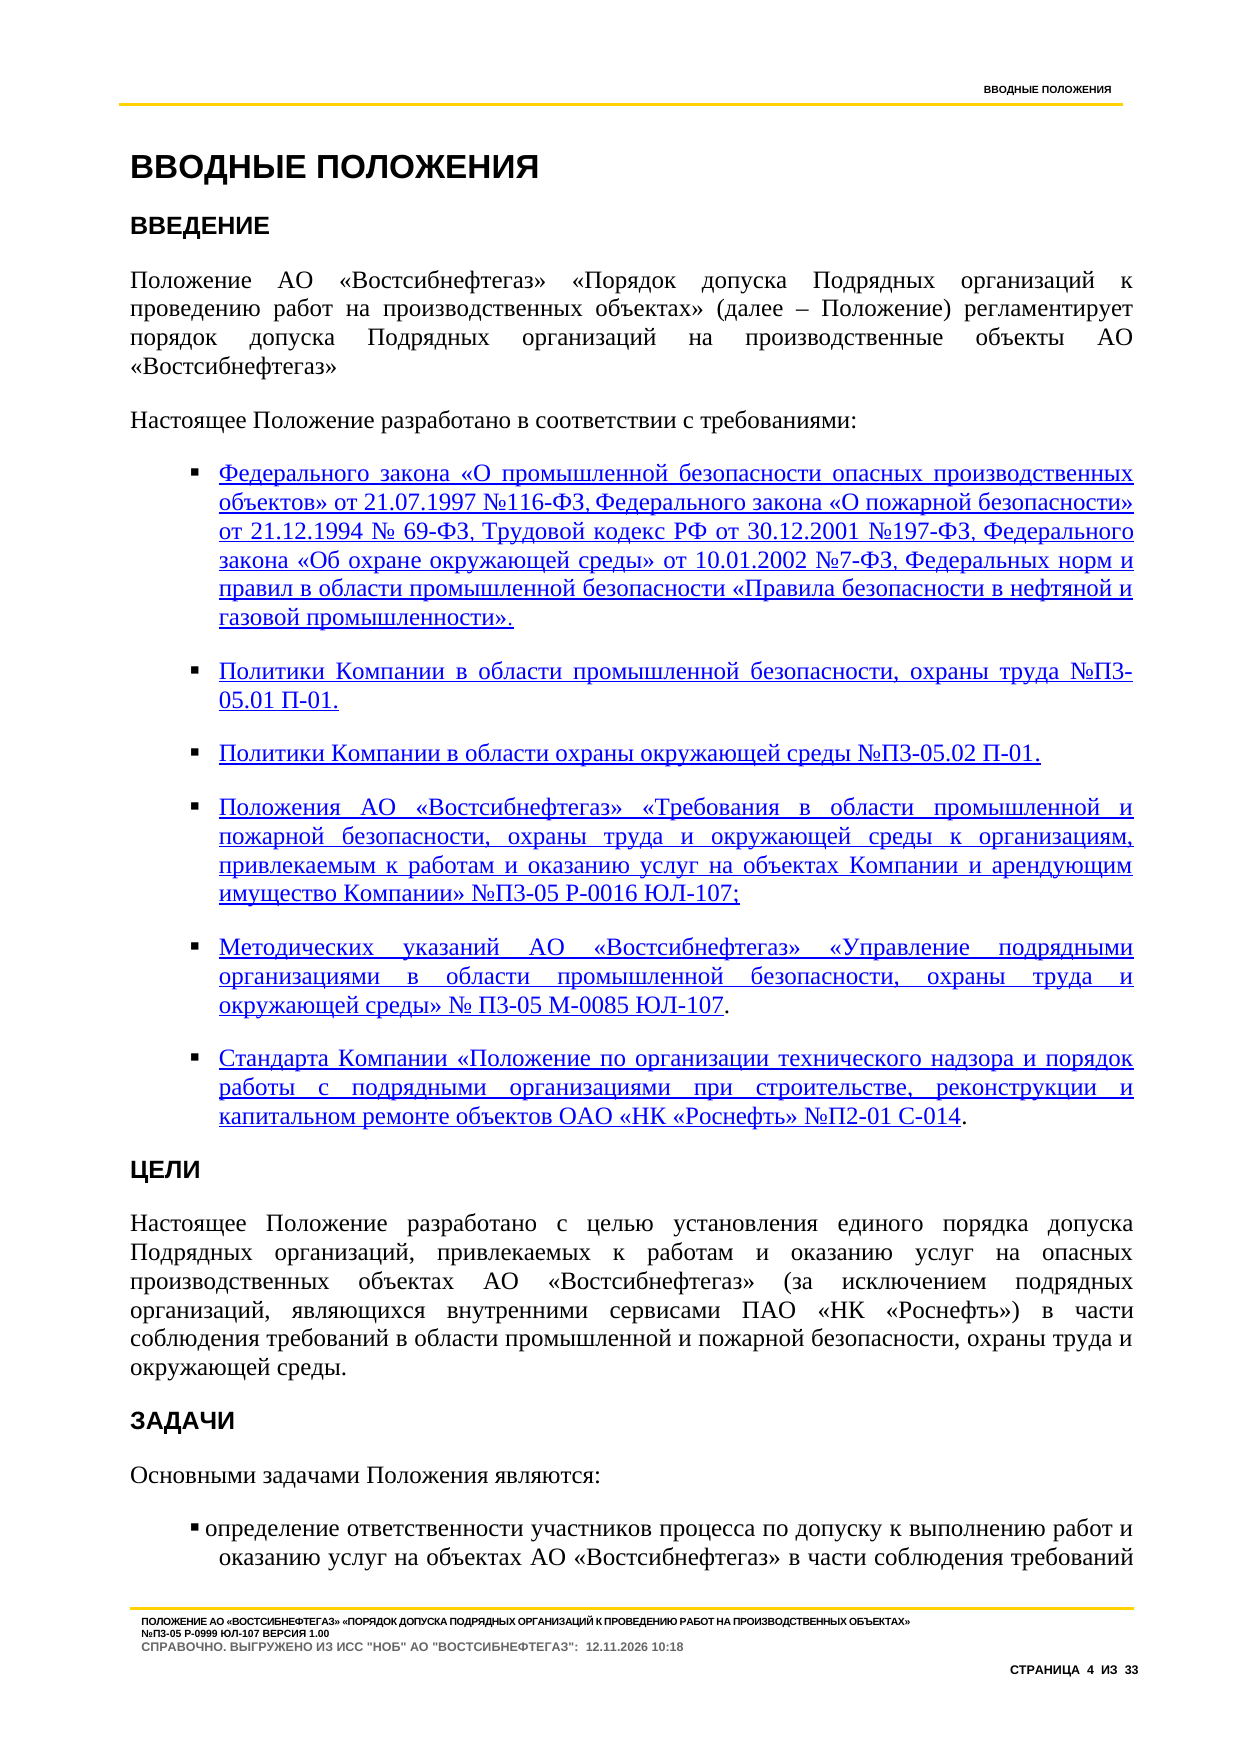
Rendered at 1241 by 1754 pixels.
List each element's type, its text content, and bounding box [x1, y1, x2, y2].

list Положения АО «Востсибнефтегаз» «Требования в области промышленной и пожарной безопасности, охраны труда и окружающей среды к организациям, привлекаемым к работам и оказанию услуг на объектах Компании и арендующим имущество Компании» №П3-05 Р-0016 ЮЛ-107; [189, 792, 1134, 907]
subtitle Задачи [130, 1406, 1134, 1435]
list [189, 1513, 1134, 1571]
subtitle Цели [130, 1155, 1134, 1183]
list Политики Компании в области промышленной безопасности, охраны труда №П3-05.01 П-01. [189, 656, 1134, 713]
text Положение АО «Востсибнефтегаз» «Порядок допуска Подрядных организаций к проведению работ на производственных объектах» (далее – Положение) регламентирует порядок допуска Подрядных организаций на производственные объекты АО «Востсибнефтегаз» [130, 265, 1134, 380]
list Методических указаний АО «Востсибнефтегаз» «Управление подрядными организациями в области промышленной безопасности, охраны труда и окружающей среды» № П3-05 М-0085 ЮЛ-107. [189, 932, 1134, 1018]
text Настоящее Положение разработано в соответствии с требованиями: [130, 405, 1134, 433]
list Политики Компании в области охраны окружающей среды №П3-05.02 П-01. [189, 738, 1134, 767]
text Основными задачами Положения являются: [130, 1460, 1134, 1488]
list ВВОДНЫЕ ПОЛОЖЕНИЯ [130, 147, 1134, 186]
list Федерального закона «О промышленной безопасности опасных производственных объектов» от 21.07.1997 №116-ФЗ, Федерального закона «О пожарной безопасности» от 21.12.1994 № 69-ФЗ, Трудовой кодекс РФ от 30.12.2001 №197-ФЗ, Федерального закона «Об охране окружающей среды» от 10.01.2002 №7-ФЗ, Федеральных норм и правил в области промышленной безопасности «Правила безопасности в нефтяной и газовой промышленности». [189, 458, 1134, 631]
text Настоящее Положение разработано с целью установления единого порядка допуска Подрядных организаций, привлекаемых к работам и оказанию услуг на опасных производственных объектах АО «Востсибнефтегаз» (за исключением подрядных организаций, являющихся внутренними сервисами ПАО «НК «Роснефть») в части соблюдения требований в области промышленной и пожарной безопасности, охраны труда и окружающей среды. [130, 1208, 1134, 1381]
subtitle Введение [130, 211, 1134, 240]
list Стандарта Компании «Положение по организации технического надзора и порядок работы с подрядными организациями при строительстве, реконструкции и капитальном ремонте объектов ОАО «НК «Роснефть» №П2-01 С-014. [189, 1043, 1134, 1130]
